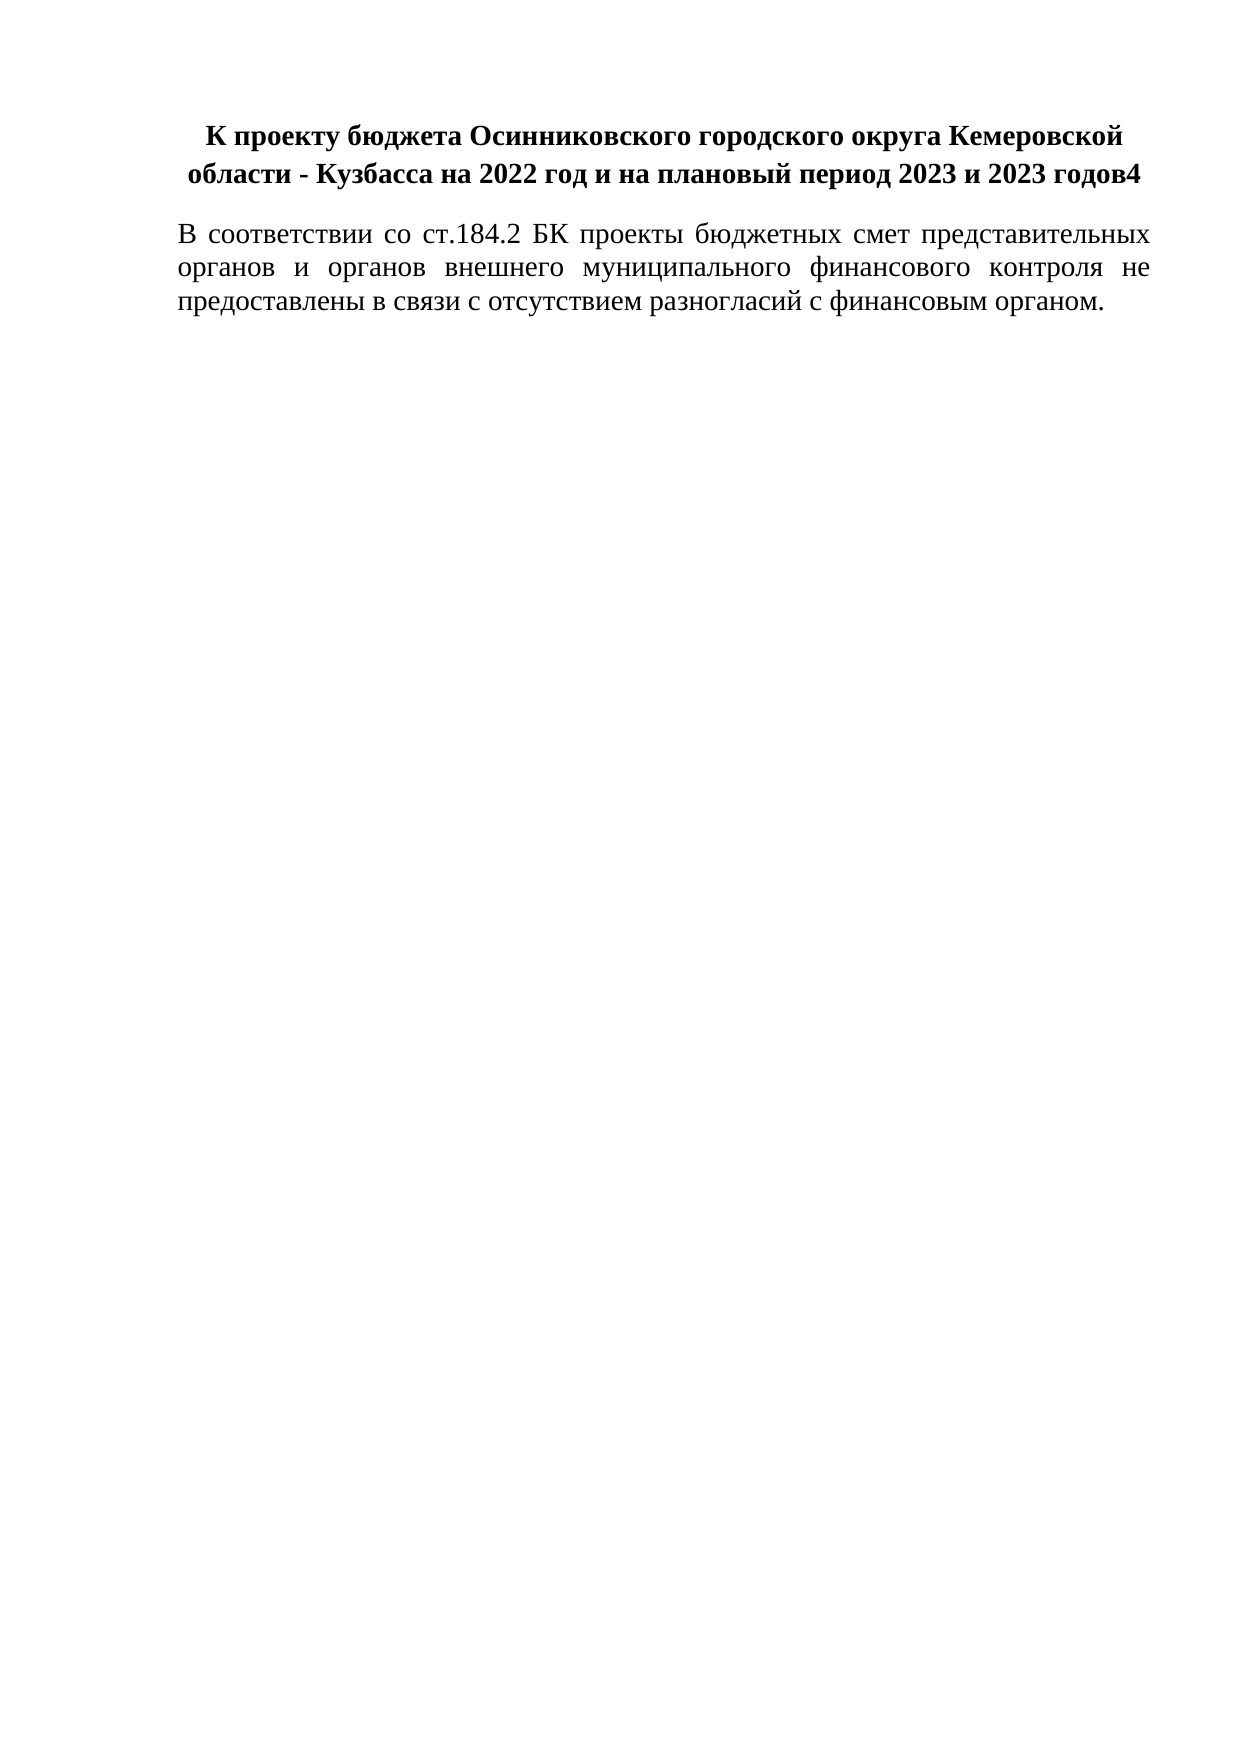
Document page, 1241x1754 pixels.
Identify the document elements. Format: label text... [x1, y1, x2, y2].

text К проекту бюджета Осинниковского городского округа Кемеровской области - Кузбасса на 2022 год и на плановый период 2023 и 2023 годов4 [177, 118, 1152, 190]
text В соответствии со ст.184.2 БК проекты бюджетных смет представительных органов и органов внешнего муниципального финансового контроля не предоставлены в связи с отсутствием разногласий с финансовым органом. [177, 216, 1152, 317]
